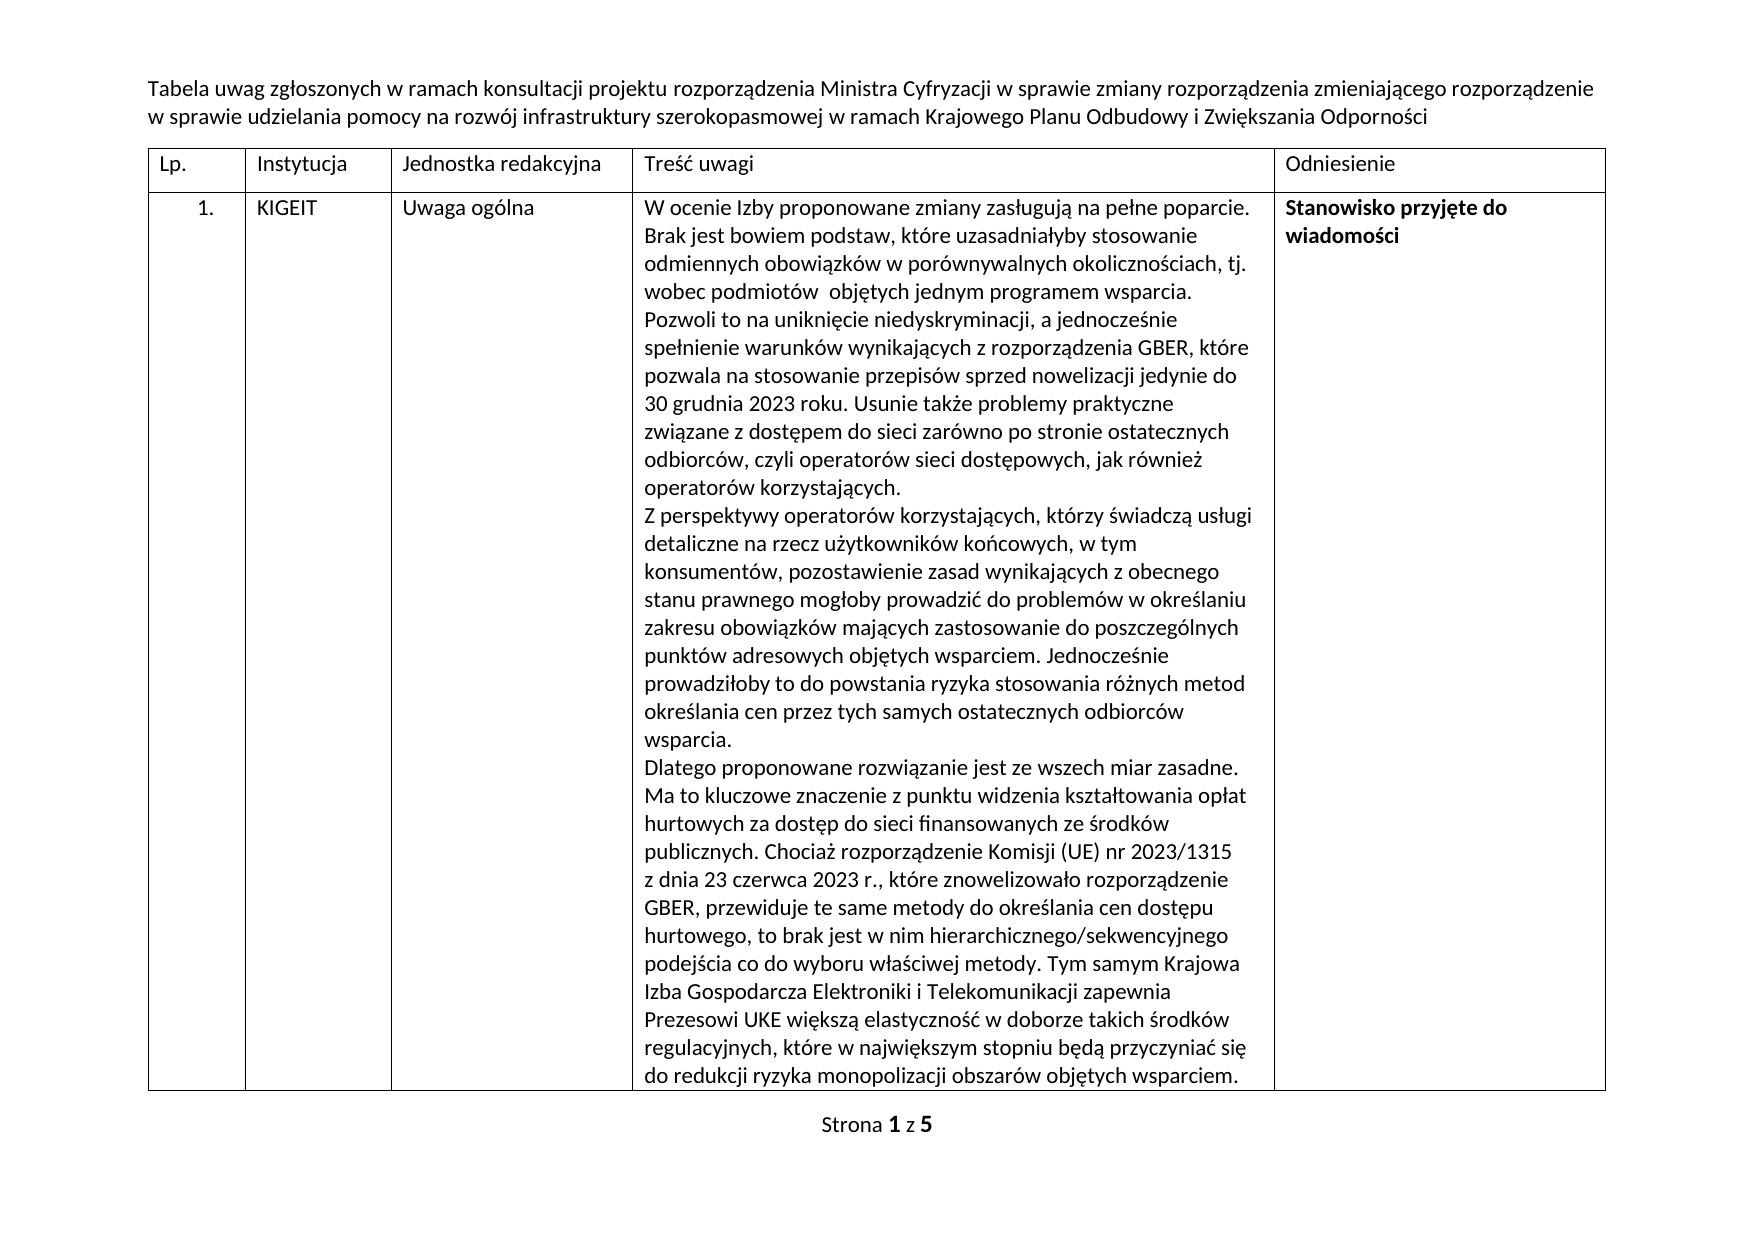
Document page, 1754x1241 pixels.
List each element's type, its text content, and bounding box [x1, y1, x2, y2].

table_header Treść uwagi [633, 149, 1274, 192]
table_cell W ocenie Izby proponowane zmiany zasługują na pełne poparcie. Brak jest bowiem podstaw, które uzasadniałyby stosowanie odmiennych obowiązków w porównywalnych okolicznościach, tj. wobec podmiotów objętych jednym programem wsparcia. Pozwoli to na uniknięcie niedyskryminacji, a jednocześnie spełnienie warunków wynikających z rozporządzenia GBER, które pozwala na stosowanie przepisów sprzed nowelizacji jedynie do 30 grudnia 2023 roku. Usunie także problemy praktyczne związane z dostępem do sieci zarówno po stronie ostatecznych odbiorców, czyli operatorów sieci dostępowych, jak również operatorów korzystających. Z perspektywy operatorów korzystających, którzy świadczą usługi detaliczne na rzecz użytkowników końcowych, w tym konsumentów, pozostawienie zasad wynikających z obecnego stanu prawnego mogłoby prowadzić do problemów w określaniu zakresu obowiązków mających zastosowanie do poszczególnych punktów adresowych objętych wsparciem. Jednocześnie prowadziłoby to do powstania ryzyka stosowania różnych metod określania cen przez tych samych ostatecznych odbiorców wsparcia. Dlatego proponowane rozwiązanie jest ze wszech miar zasadne. Ma to kluczowe znaczenie z punktu widzenia kształtowania opłat hurtowych za dostęp do sieci finansowanych ze środków publicznych. Chociaż rozporządzenie Komisji (UE) nr 2023/1315 z dnia 23 czerwca 2023 r., które znowelizowało rozporządzenie GBER, przewiduje te same metody do określania cen dostępu hurtowego, to brak jest w nim hierarchicznego/sekwencyjnego podejścia co do wyboru właściwej metody. Tym samym Krajowa Izba Gospodarcza Elektroniki i Telekomunikacji zapewnia Prezesowi UKE większą elastyczność w doborze takich środków regulacyjnych, które w największym stopniu będą przyczyniać się do redukcji ryzyka monopolizacji obszarów objętych wsparciem. [633, 193, 1274, 1089]
table_header Odniesienie [1275, 149, 1605, 192]
table_cell [149, 193, 245, 1089]
table_cell Uwaga ogólna [392, 193, 632, 1089]
table_header Lp. [149, 149, 245, 192]
table_header Instytucja [246, 149, 391, 192]
table_cell KIGEIT [246, 193, 391, 1089]
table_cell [1275, 193, 1605, 1089]
table_header Jednostka redakcyjna [392, 149, 632, 192]
